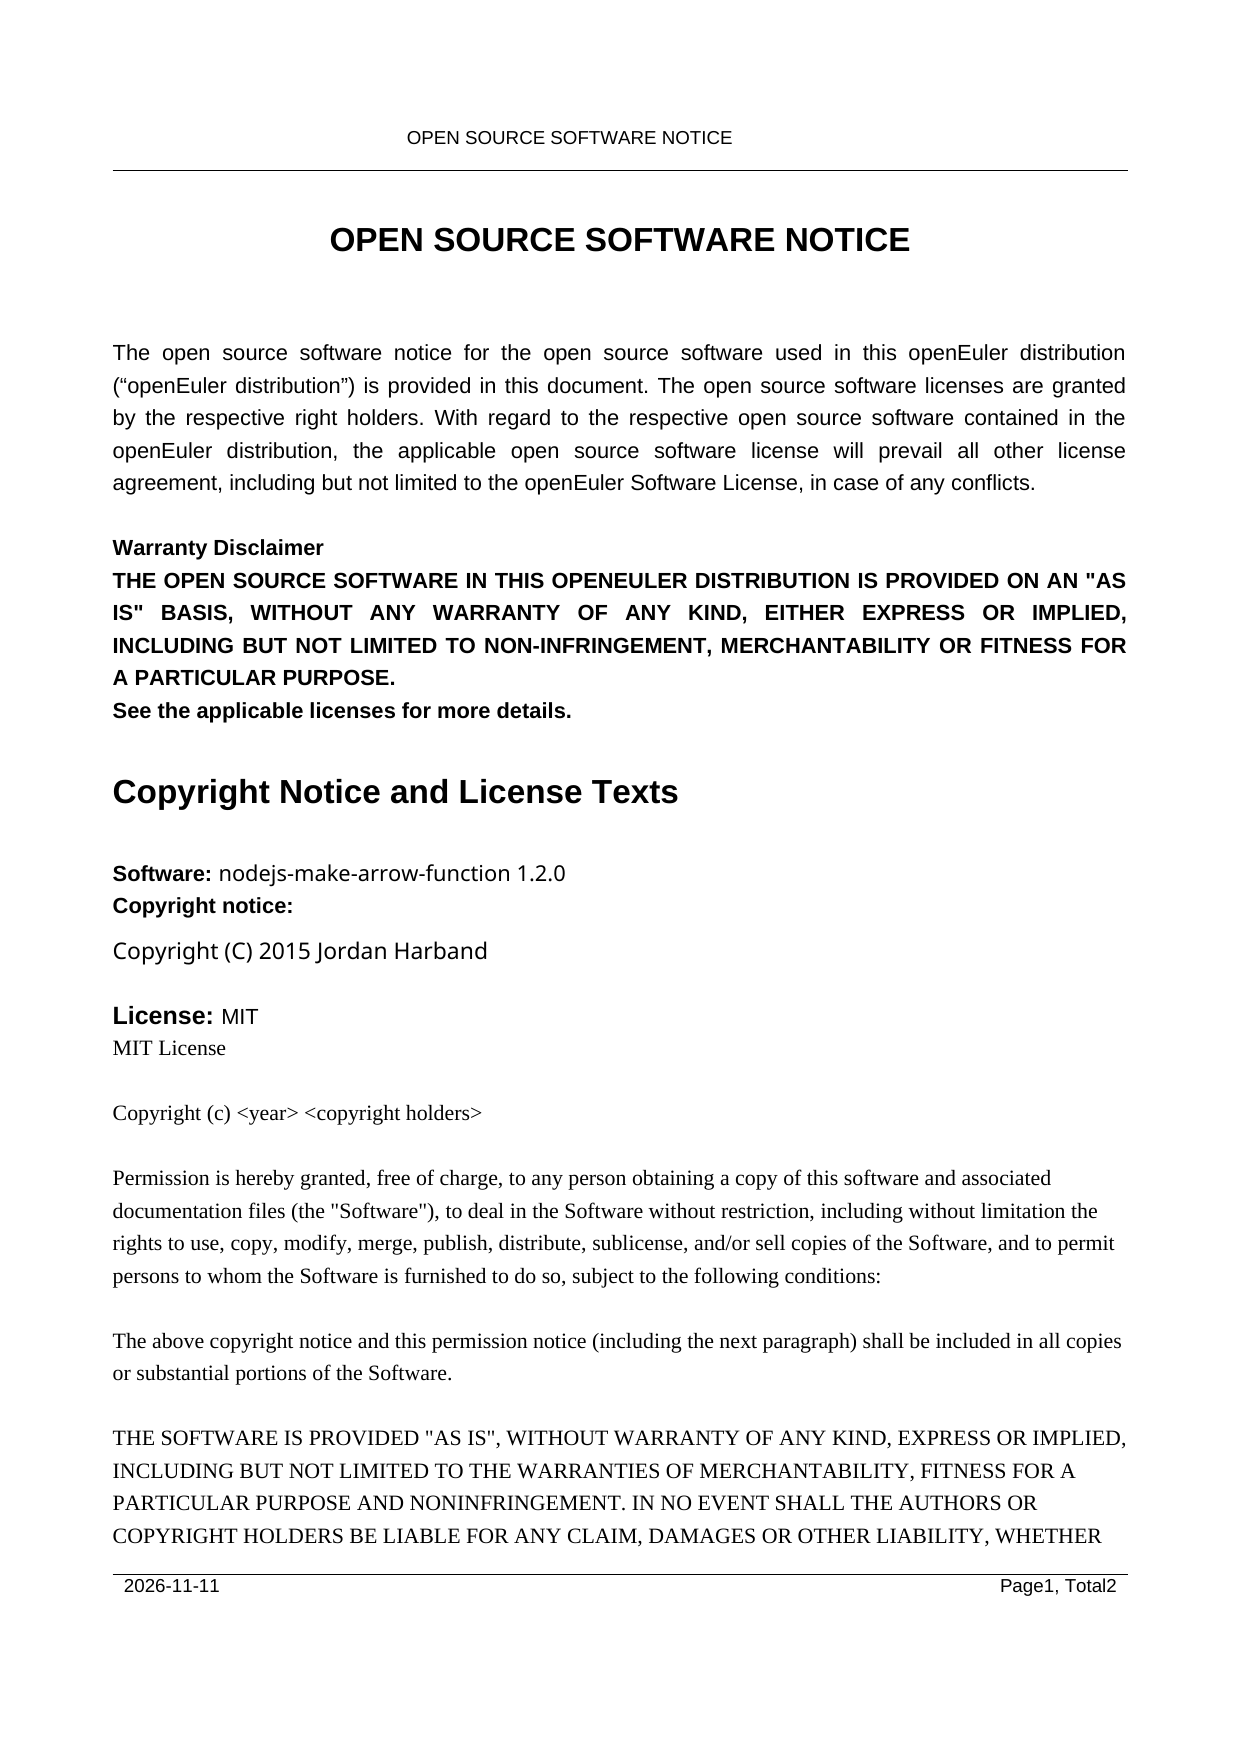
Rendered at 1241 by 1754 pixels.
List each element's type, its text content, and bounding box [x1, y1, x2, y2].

text Warranty Disclaimer [112, 531, 1128, 564]
text THE OPEN SOURCE SOFTWARE IN THIS OPENEULER DISTRIBUTION IS PROVIDED ON AN "AS IS" BASIS, WITHOUT ANY WARRANTY OF ANY KIND, EITHER EXPRESS OR IMPLIED, INCLUDING BUT NOT LIMITED TO NON-INFRINGEMENT, MERCHANTABILITY OR FITNESS FOR A PARTICULAR PURPOSE. See the applicable licenses for more details. [112, 564, 1128, 726]
text Copyright (C) 2015 Jordan Harband [112, 934, 1128, 999]
text License: MIT [112, 999, 1128, 1031]
text The open source software notice for the open source software used in this openEuler distribution (“openEuler distribution”) is provided in this document. The open source software licenses are granted by the respective right holders. With regard to the respective open source software contained in the openEuler distribution, the applicable open source software license will prevail all other license agreement, including but not limited to the openEuler Software License, in case of any conflicts. [112, 336, 1128, 499]
text OPEN SOURCE SOFTWARE NOTICE [112, 206, 1128, 271]
text Copyright notice: [112, 889, 1128, 921]
text Copyright Notice and License Texts [112, 759, 1128, 824]
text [112, 1031, 1128, 1551]
title Software: nodejs-make-arrow-function 1.2.0 [112, 856, 1128, 889]
